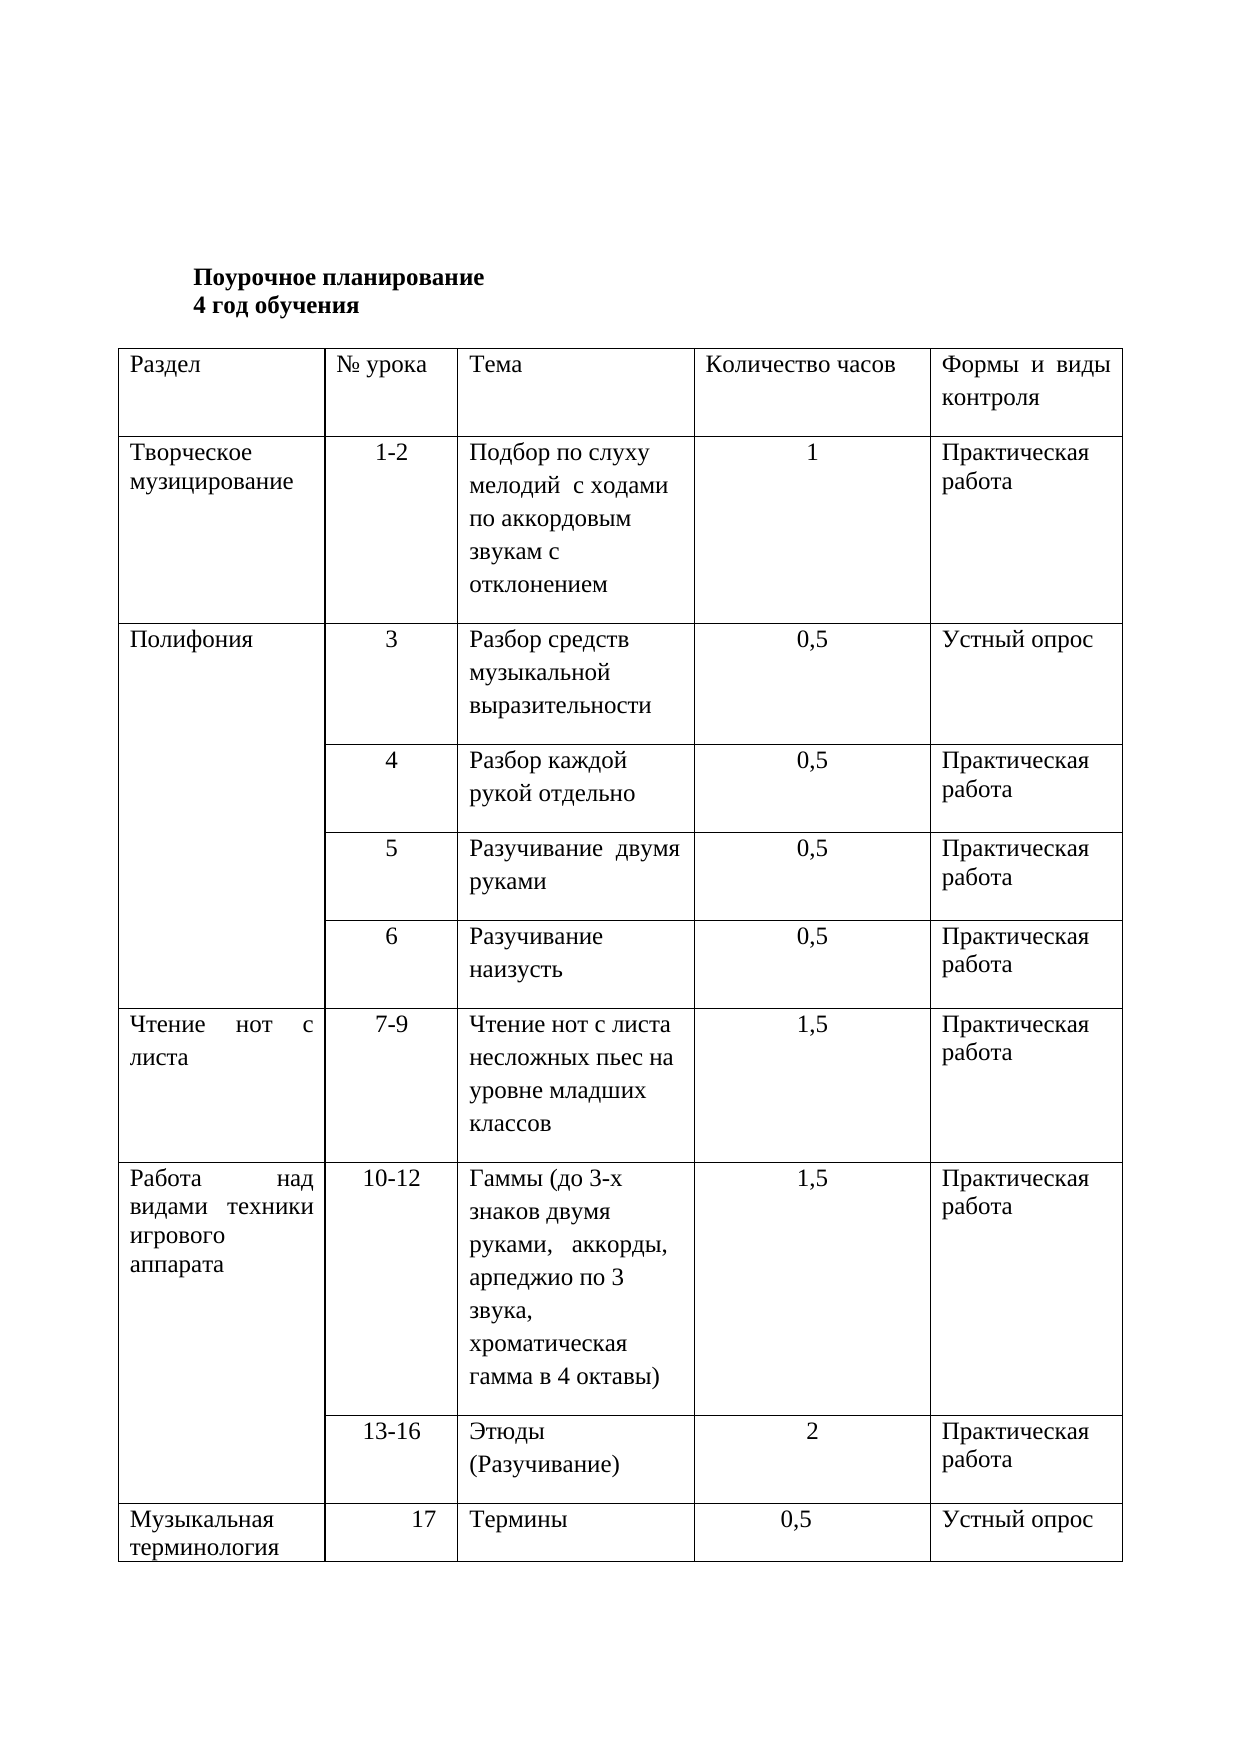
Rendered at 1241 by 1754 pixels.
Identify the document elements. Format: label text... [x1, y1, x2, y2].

table_cell Практическая работа [931, 1416, 1122, 1503]
table_cell Чтение нот с листа несложных пьес на уровне младших классов [458, 1009, 694, 1162]
table_cell Практическая работа [931, 921, 1122, 1008]
table_cell Гаммы (до 3-х знаков двумя руками, аккорды, арпеджио по 3 звука, хроматическая гамма в 4 октавы) [458, 1163, 694, 1415]
table_header № урока [326, 349, 457, 436]
table_cell 0,5 [695, 745, 930, 832]
table_cell 0,5 [695, 1504, 930, 1561]
table_header Количество часов [695, 349, 930, 436]
table_cell 0,5 [695, 833, 930, 920]
table_cell Полифония [119, 624, 324, 1008]
table_cell Практическая работа [931, 437, 1122, 623]
table_cell 13-16 [326, 1416, 457, 1503]
table_cell Практическая работа [931, 745, 1122, 832]
table_header Тема [458, 349, 694, 436]
table_cell Работа над видами техники игрового аппарата [119, 1163, 324, 1503]
table_cell Практическая работа [931, 1163, 1122, 1415]
table_cell 3 [326, 624, 457, 744]
table_cell 2 [695, 1416, 930, 1503]
text 4 год обучения [193, 291, 1122, 319]
table_cell Разбор каждой рукой отдельно [458, 745, 694, 832]
table_cell Устный опрос [931, 1504, 1122, 1561]
table_cell 4 [326, 745, 457, 832]
table_cell 17 [326, 1504, 457, 1561]
table_cell Практическая работа [931, 833, 1122, 920]
table_cell 7-9 [326, 1009, 457, 1162]
table_cell Чтение нот с листа [119, 1009, 324, 1162]
table_cell Разучивание двумя руками [458, 833, 694, 920]
table_cell 1,5 [695, 1163, 930, 1415]
table_cell Практическая работа [931, 1009, 1122, 1162]
table_cell 1-2 [326, 437, 457, 623]
table_cell 1,5 [695, 1009, 930, 1162]
table_cell 10-12 [326, 1163, 457, 1415]
table_cell Подбор по слуху мелодий c ходами по аккордовым звукам с отклонением [458, 437, 694, 623]
text Поурочное планирование [193, 262, 1122, 291]
table_cell Музыкальная терминология [119, 1504, 324, 1561]
table_cell Термины [458, 1504, 694, 1561]
table_cell Этюды (Разучивание) [458, 1416, 694, 1503]
table_cell Творческое музицирование [119, 437, 324, 623]
table_cell Устный опрос [931, 624, 1122, 744]
table_cell 0,5 [695, 921, 930, 1008]
table_cell 0,5 [695, 624, 930, 744]
table_header Формы и виды контроля [931, 349, 1122, 436]
table_cell Разбор средств музыкальной выразительности [458, 624, 694, 744]
table_header Раздел [119, 349, 324, 436]
table_cell 5 [326, 833, 457, 920]
table_cell Разучивание наизусть [458, 921, 694, 1008]
table_cell 1 [695, 437, 930, 623]
table_cell 6 [326, 921, 457, 1008]
